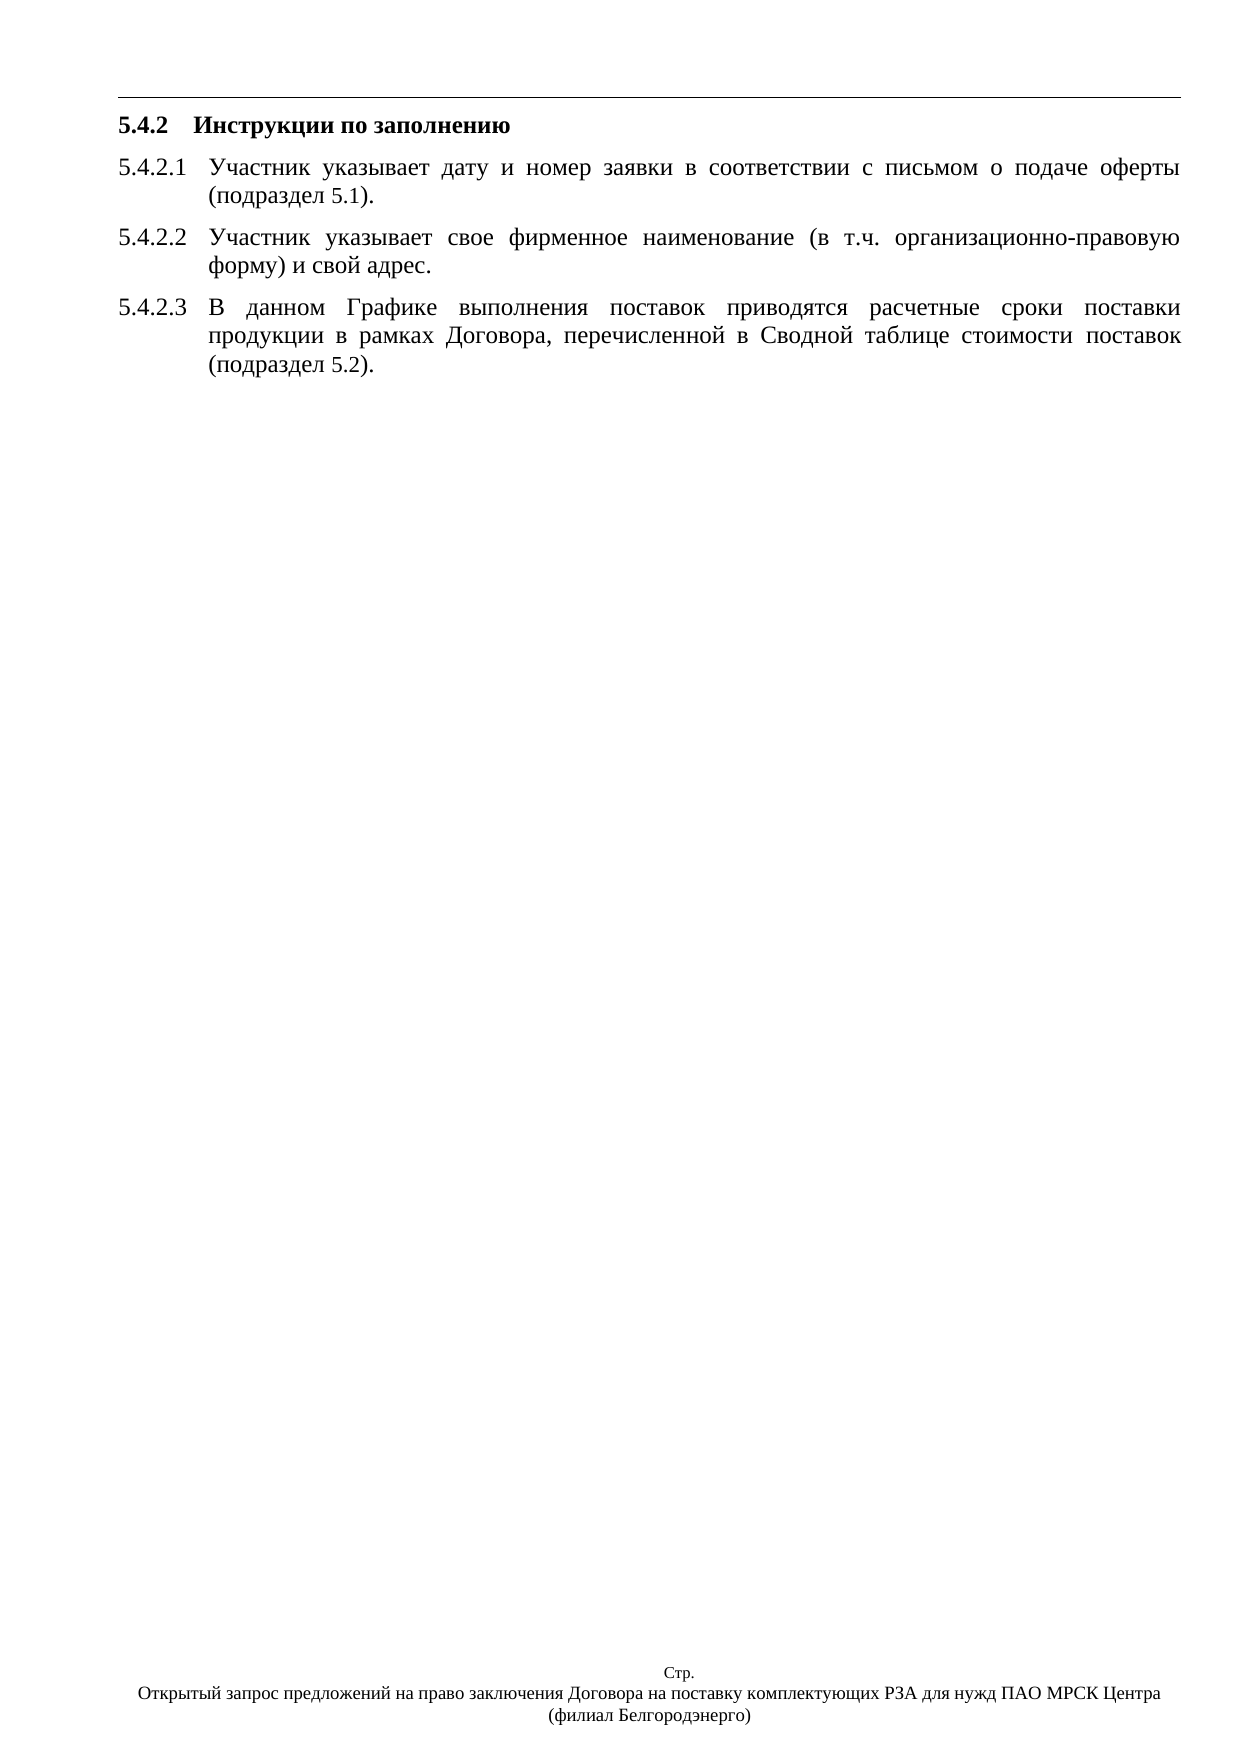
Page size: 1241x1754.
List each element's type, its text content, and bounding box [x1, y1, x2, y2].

list В данном Графике выполнения поставок приводятся расчетные сроки поставки продукции в рамках Договора, перечисленной в Сводной таблице стоимости поставок (подраздел 5.2). [118, 292, 1181, 378]
list Участник указывает дату и номер заявки в соответствии с письмом о подаче оферты (подраздел 5.1). [118, 152, 1181, 209]
list Участник указывает свое фирменное наименование (в т.ч. организационно-правовую форму) и свой адрес. [118, 222, 1181, 279]
subtitle Инструкции по заполнению [118, 111, 1181, 139]
